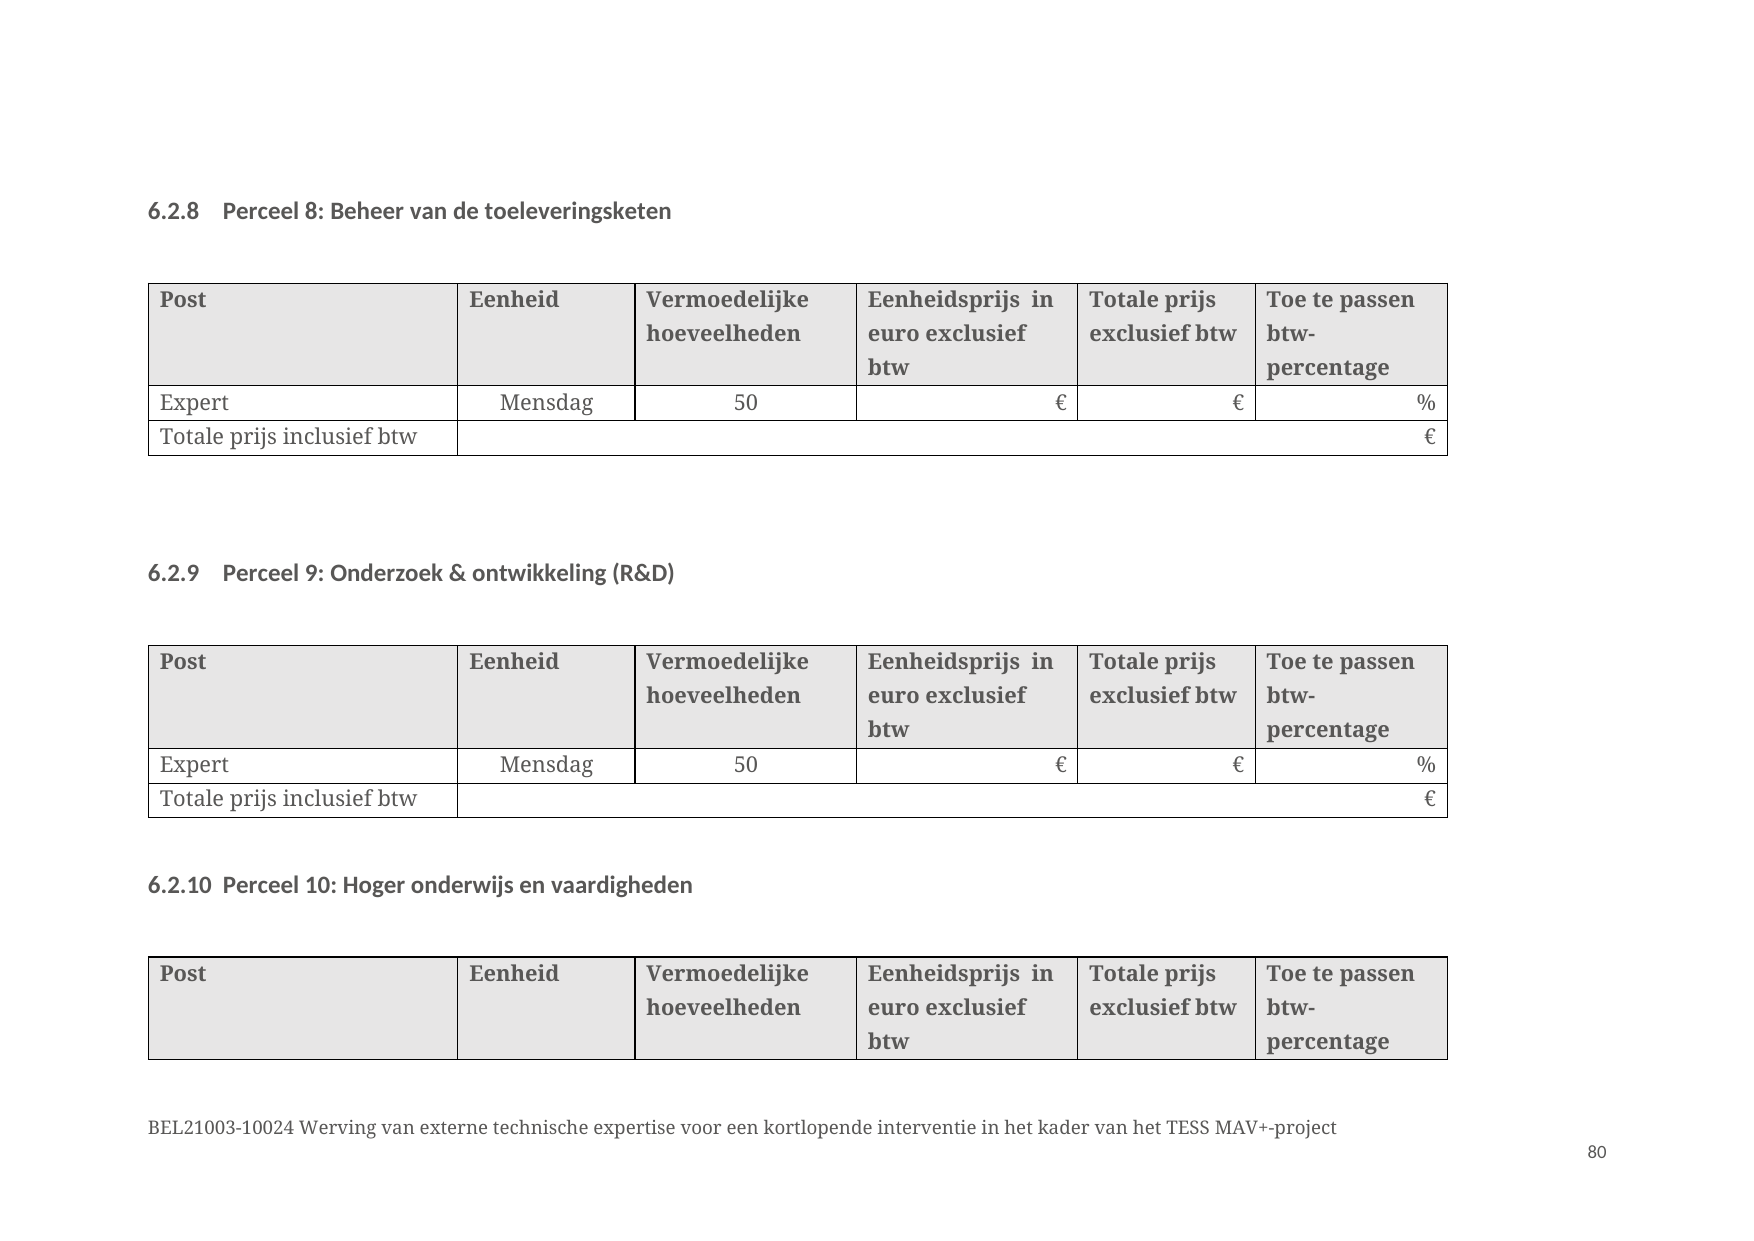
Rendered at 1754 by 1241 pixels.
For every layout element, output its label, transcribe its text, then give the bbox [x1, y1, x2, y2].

table_cell € [458, 784, 1447, 817]
table_cell Mensdag [458, 386, 634, 420]
table_header Eenheidsprijs in euro exclusief btw [857, 958, 1077, 1059]
table_header Toe te passen btw-percentage [1256, 646, 1447, 748]
table_header Post [149, 646, 457, 748]
table_header Vermoedelijke hoeveelheden [636, 646, 856, 748]
table_cell Totale prijs inclusief btw [149, 784, 457, 817]
table_cell € [857, 386, 1077, 420]
table_header Post [149, 958, 457, 1059]
table_header Eenheid [458, 646, 634, 748]
table_header Totale prijs exclusief btw [1078, 646, 1255, 748]
table_header Eenheidsprijs in euro exclusief btw [857, 646, 1077, 748]
subtitle Perceel 8: Beheer van de toeleveringsketen [148, 195, 1606, 225]
table_header Eenheidsprijs in euro exclusief btw [857, 284, 1077, 385]
table_cell Expert [149, 749, 457, 782]
table_header Post [149, 284, 457, 385]
table_cell € [1078, 386, 1255, 420]
table_cell Expert [149, 386, 457, 420]
subtitle Perceel 10: Hoger onderwijs en vaardigheden [148, 869, 1606, 899]
table_cell € [857, 749, 1077, 782]
table_cell % [1256, 749, 1447, 782]
table_cell 50 [636, 386, 856, 420]
table_cell 50 [636, 749, 856, 782]
table_header Toe te passen btw-percentage [1256, 284, 1447, 385]
table_cell Totale prijs inclusief btw [149, 421, 457, 454]
table_cell Mensdag [458, 749, 634, 782]
table_cell € [458, 421, 1447, 454]
table_cell % [1256, 386, 1447, 420]
subtitle Perceel 9: Onderzoek & ontwikkeling (R&D) [148, 557, 1606, 588]
table_header Vermoedelijke hoeveelheden [636, 958, 856, 1059]
table_header Eenheid [458, 284, 634, 385]
table_header Totale prijs exclusief btw [1078, 958, 1255, 1059]
table_header Vermoedelijke hoeveelheden [636, 284, 856, 385]
table_header Toe te passen btw-percentage [1256, 958, 1447, 1059]
table_header Eenheid [458, 958, 634, 1059]
table_header Totale prijs exclusief btw [1078, 284, 1255, 385]
table_cell € [1078, 749, 1255, 782]
